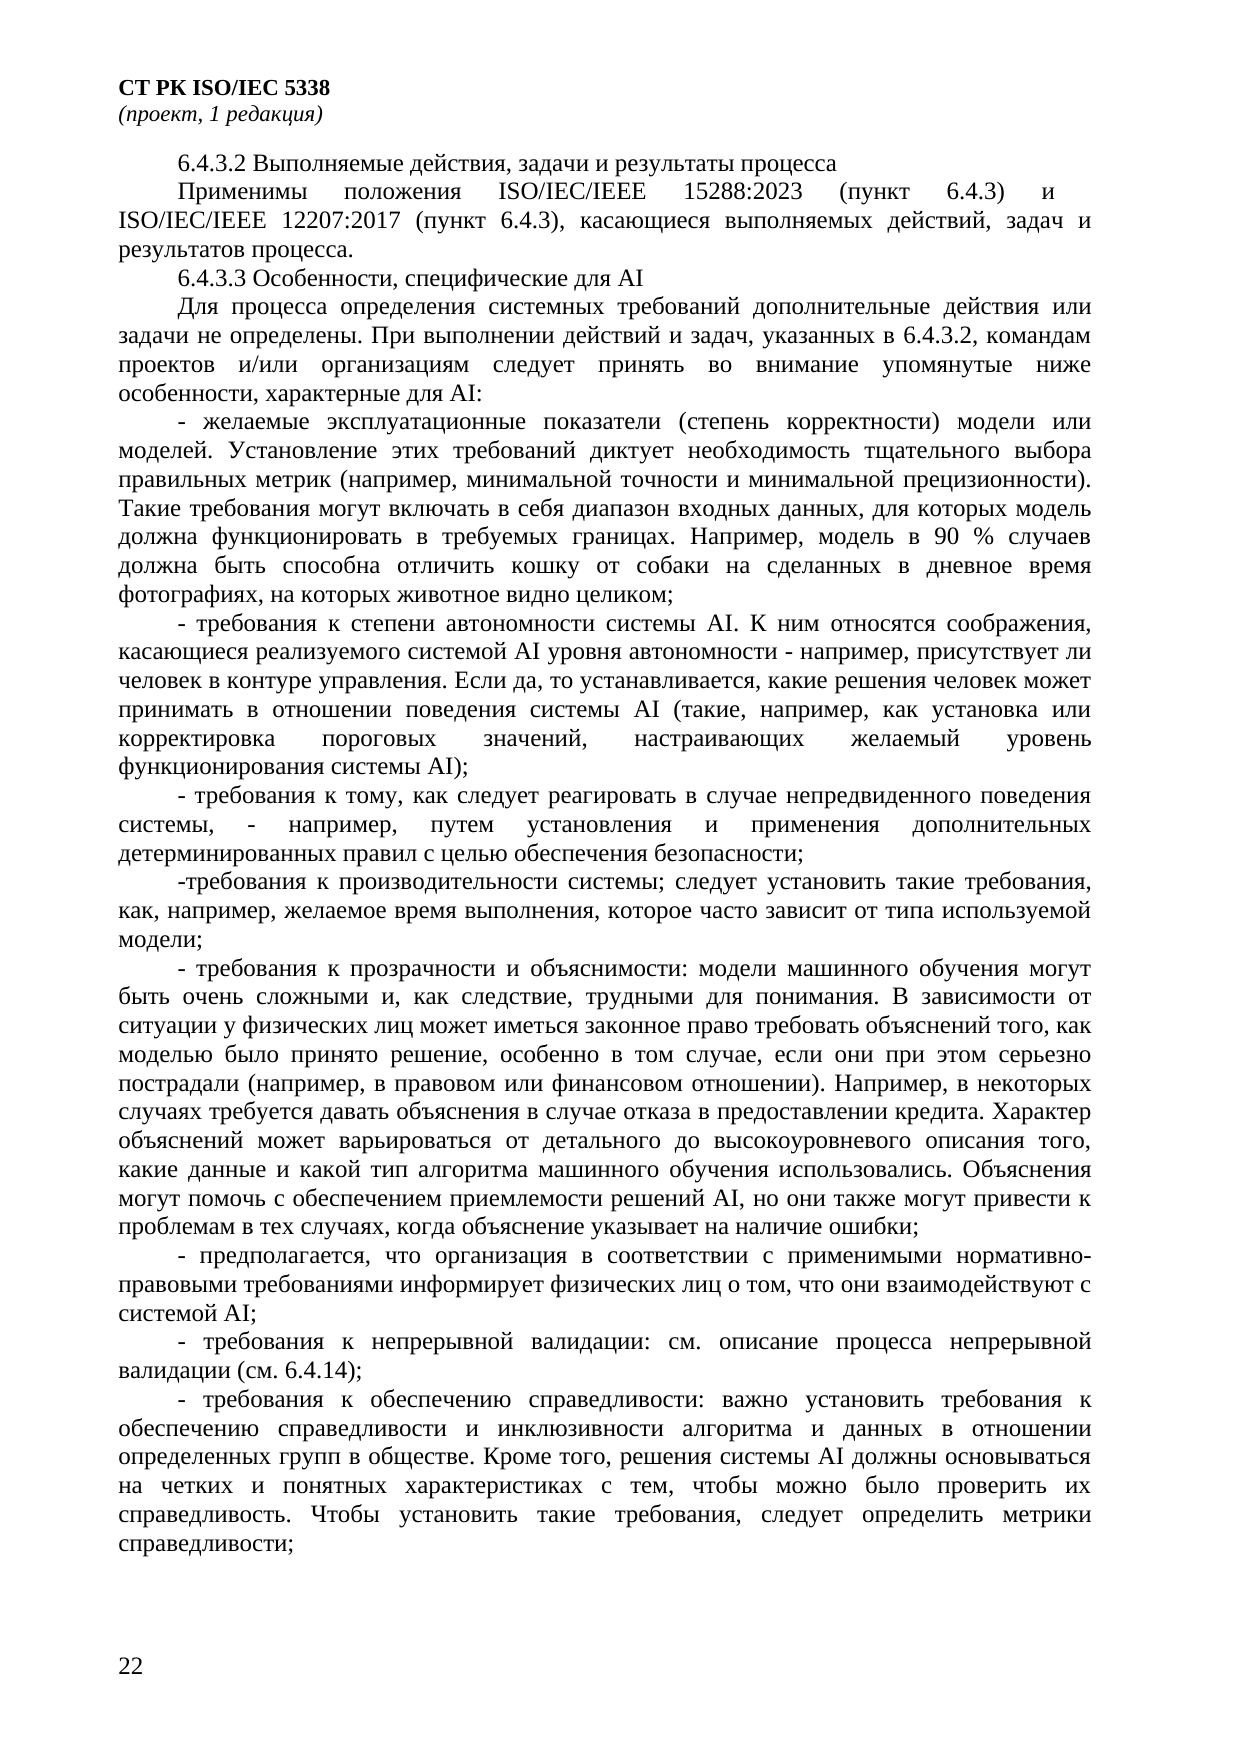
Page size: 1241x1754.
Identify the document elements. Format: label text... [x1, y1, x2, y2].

text - требования к обеспечению справедливости: важно установить требования к обеспечению справедливости и инклюзивности алгоритма и данных в отношении определенных групп в обществе. Кроме того, решения системы AI должны основываться на четких и понятных характеристиках с тем, чтобы можно было проверить их справедливость. Чтобы установить такие требования, следует определить метрики справедливости; [118, 1384, 1092, 1556]
text - требования к тому, как следует реагировать в случае непредвиденного поведения системы, - например, путем установления и применения дополнительных детерминированных правил с целью обеспечения безопасности; [118, 780, 1092, 866]
text - предполагается, что организация в соответствии с применимыми нормативно-правовыми требованиями информирует физических лиц о том, что они взаимодействуют с системой AI; [118, 1240, 1092, 1326]
text -требования к производительности системы; следует установить такие требования, как, например, желаемое время выполнения, которое часто зависит от типа используемой модели; [118, 866, 1092, 953]
text 6.4.3.2 Выполняемые действия, задачи и результаты процесса [118, 148, 1092, 176]
text - требования к степени автономности системы AI. К ним относятся соображения, касающиеся реализуемого системой AI уровня автономности - например, присутствует ли человек в контуре управления. Если да, то устанавливается, какие решения человек может принимать в отношении поведения системы AI (такие, например, как установка или корректировка пороговых значений, настраивающих желаемый уровень функционирования системы AI); [118, 608, 1092, 780]
text - требования к прозрачности и объяснимости: модели машинного обучения могут быть очень сложными и, как следствие, трудными для понимания. В зависимости от ситуации у физических лиц может иметься законное право требовать объяснений того, как моделью было принято решение, особенно в том случае, если они при этом серьезно пострадали (например, в правовом или финансовом отношении). Например, в некоторых случаях требуется давать объяснения в случае отказа в предоставлении кредита. Характер объяснений может варьироваться от детального до высокоуровневого описания того, какие данные и какой тип алгоритма машинного обучения использовались. Объяснения могут помочь с обеспечением приемлемости решений AI, но они также могут привести к проблемам в тех случаях, когда объяснение указывает на наличие ошибки; [118, 953, 1092, 1240]
text 6.4.3.3 Особенности, специфические для AI [118, 263, 1092, 291]
text Применимы положения ISO/IEC/IEEE 15288:2023 (пункт 6.4.3) и ISO/IEC/IEEE 12207:2017 (пункт 6.4.3), касающиеся выполняемых действий, задач и результатов процесса. [118, 176, 1092, 263]
text - требования к непрерывной валидации: см. описание процесса непрерывной валидации (см. 6.4.14); [118, 1326, 1092, 1384]
text Для процесса определения системных требований дополнительные действия или задачи не определены. При выполнении действий и задач, указанных в 6.4.3.2, командам проектов и/или организациям следует принять во внимание упомянутые ниже особенности, характерные для AI: [118, 291, 1092, 406]
text - желаемые эксплуатационные показатели (степень корректности) модели или моделей. Установление этих требований диктует необходимость тщательного выбора правильных метрик (например, минимальной точности и минимальной прецизионности). Такие требования могут включать в себя диапазон входных данных, для которых модель должна функционировать в требуемых границах. Например, модель в 90 % случаев должна быть способна отличить кошку от собаки на сделанных в дневное время фотографиях, на которых животное видно целиком; [118, 406, 1092, 608]
